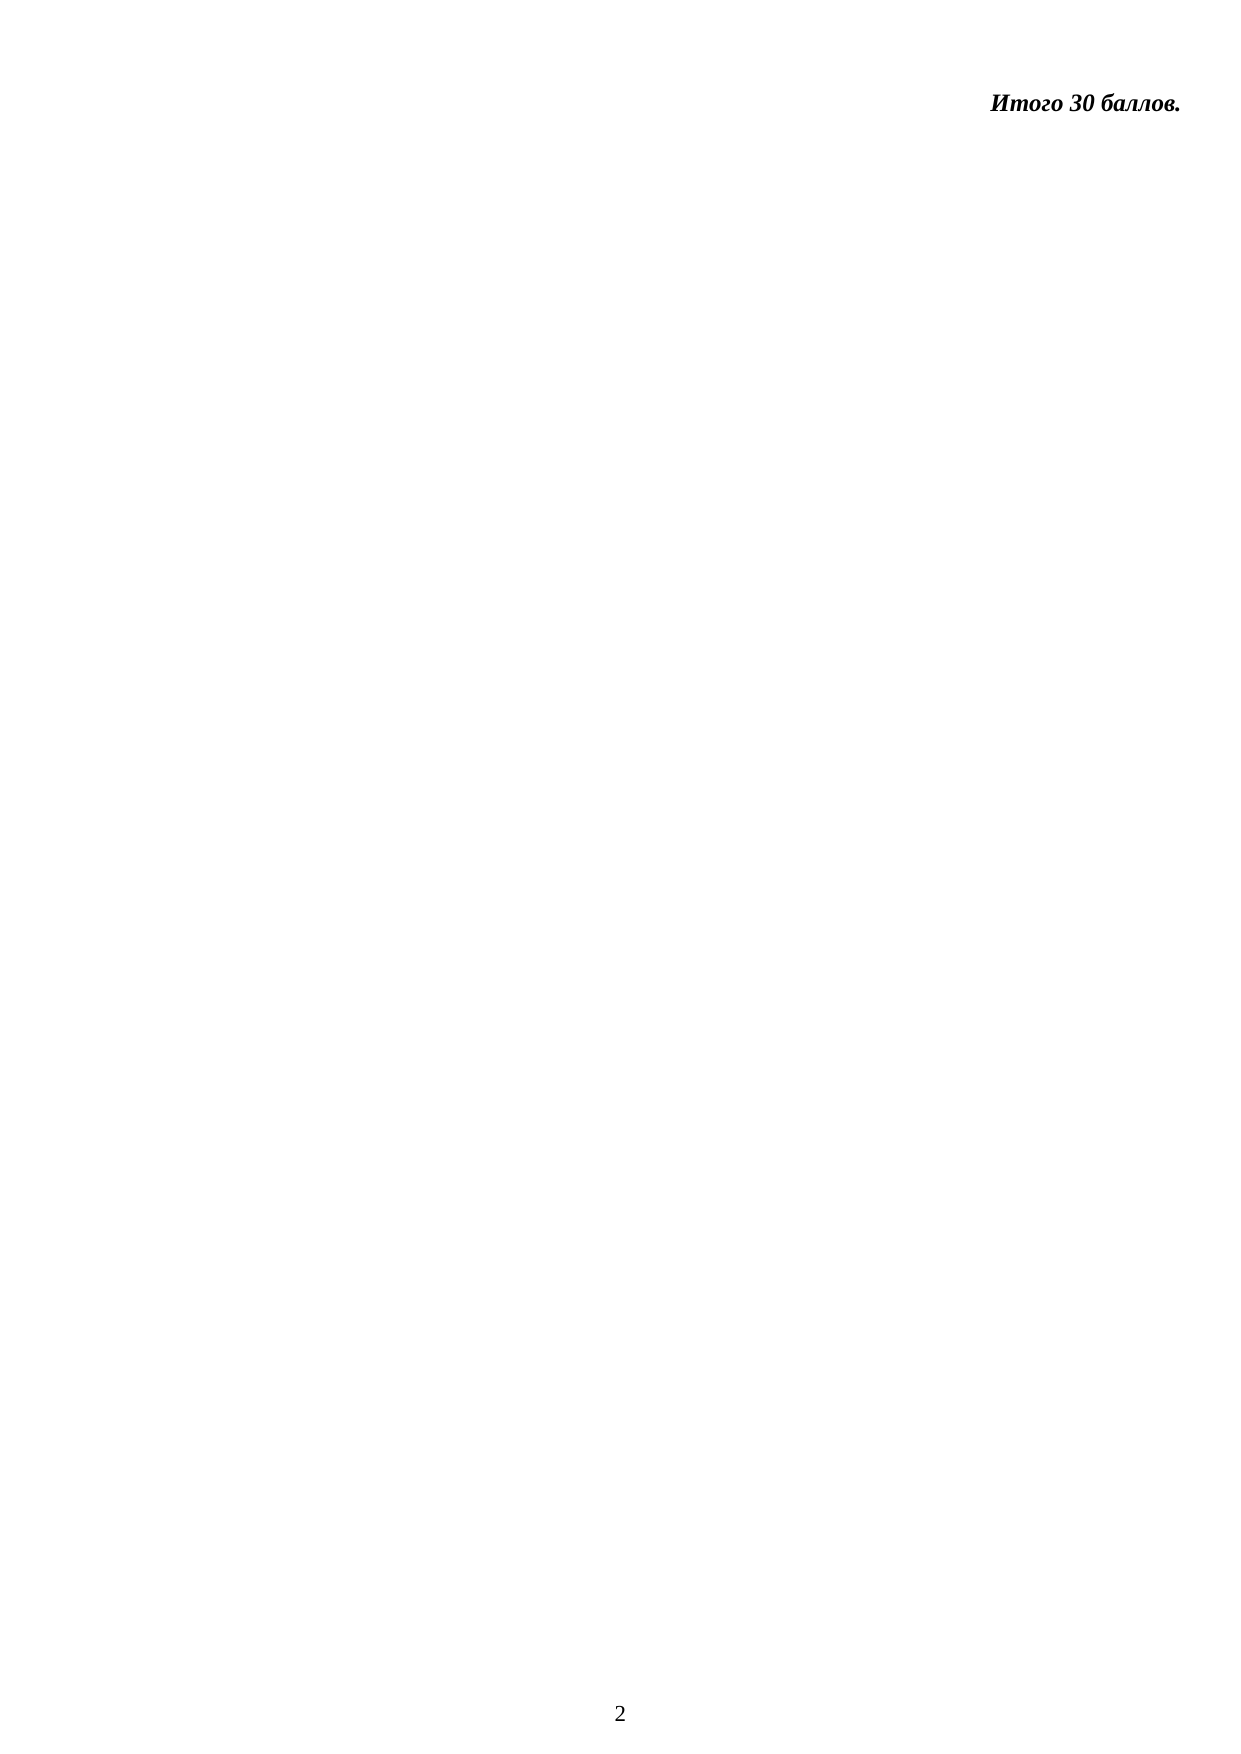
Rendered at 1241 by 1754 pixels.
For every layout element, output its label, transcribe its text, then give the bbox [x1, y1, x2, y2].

text Итого 30 баллов. [59, 88, 1181, 117]
